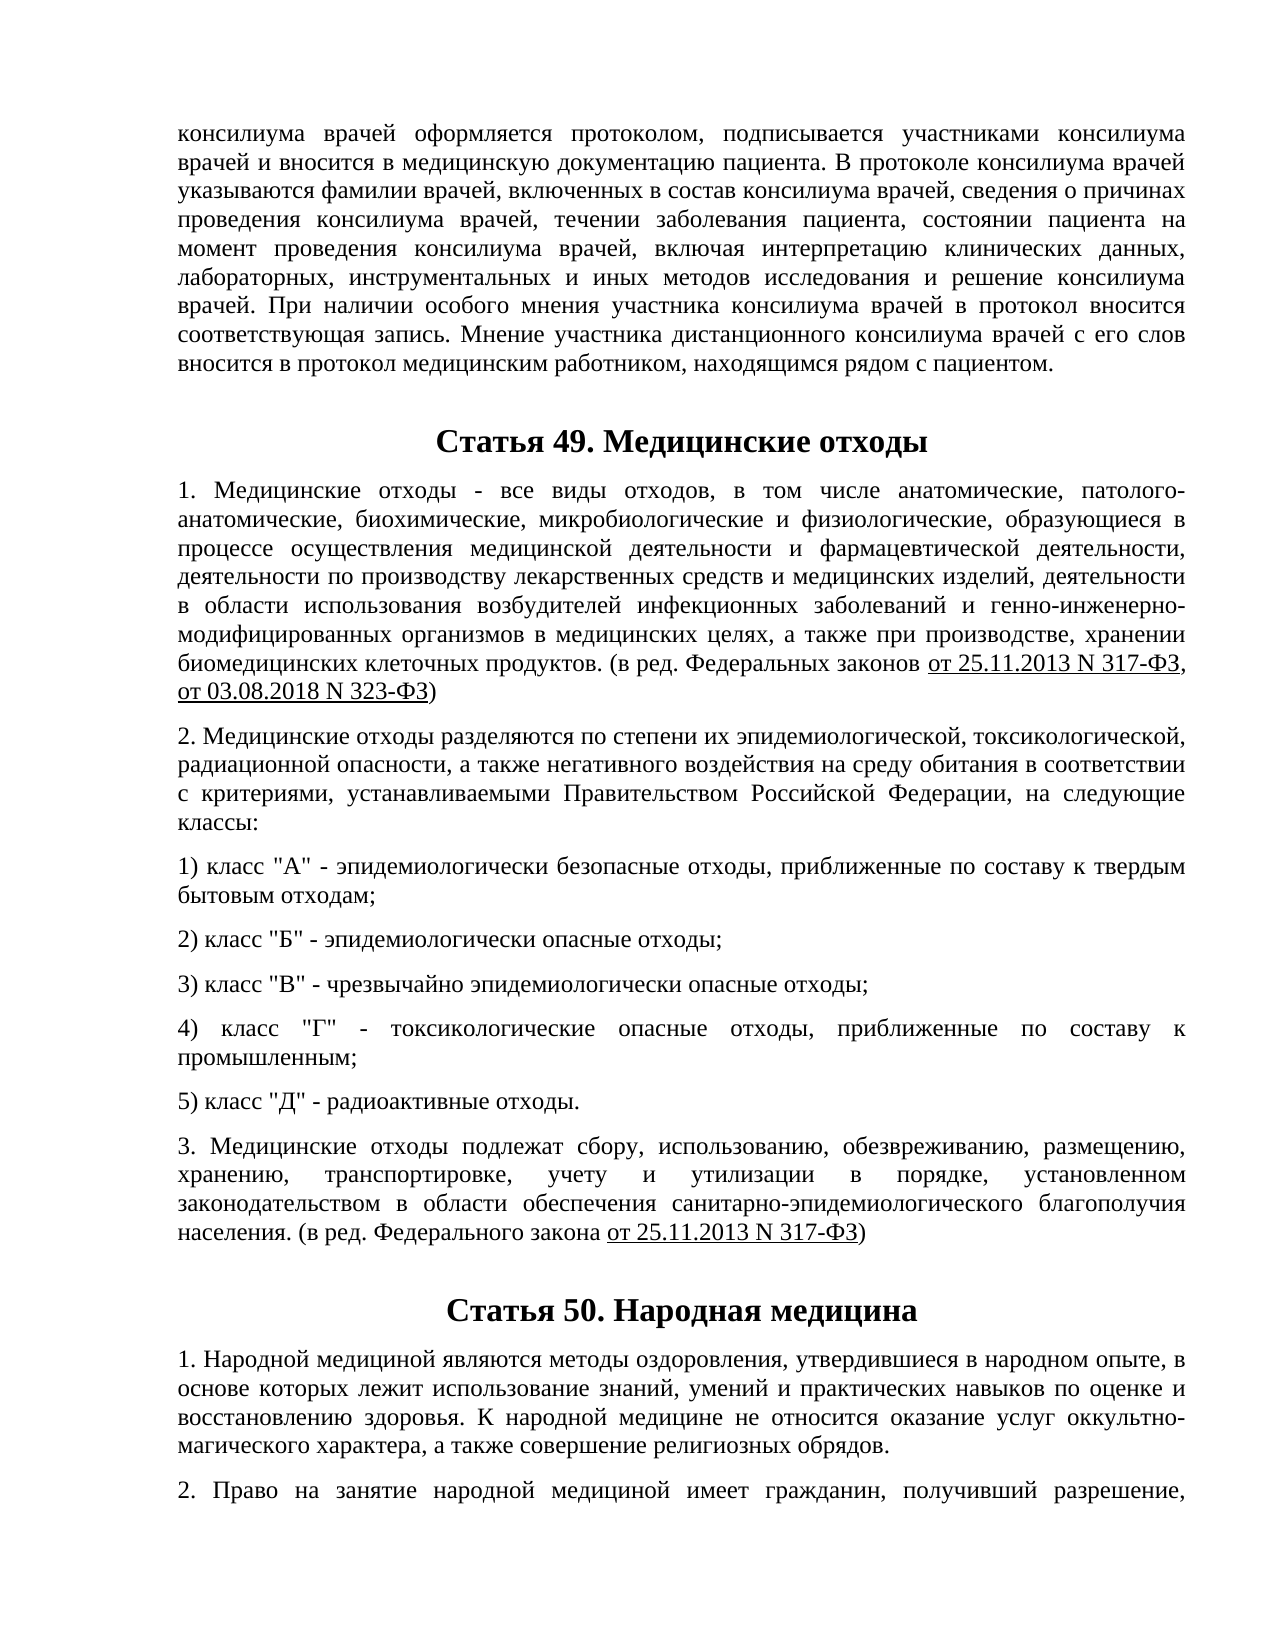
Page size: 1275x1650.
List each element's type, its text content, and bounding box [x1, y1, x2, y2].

text 2) класс "Б" - эпидемиологически опасные отходы; [177, 924, 1186, 953]
text Статья 50. Народная медицина [177, 1290, 1186, 1328]
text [177, 1475, 1186, 1503]
text 2. Медицинские отходы разделяются по степени их эпидемиологической, токсикологической, радиационной опасности, а также негативного воздействия на среду обитания в соответствии с критериями, устанавливаемыми Правительством Российской Федерации, на следующие классы: [177, 721, 1186, 836]
text 3) класс "В" - чрезвычайно эпидемиологически опасные отходы; [177, 969, 1186, 998]
text 1. Народной медициной являются методы оздоровления, утвердившиеся в народном опыте, в основе которых лежит использование знаний, умений и практических навыков по оценке и восстановлению здоровья. К народной медицине не относится оказание услуг оккультно-магического характера, а также совершение религиозных обрядов. [177, 1344, 1186, 1459]
text 1) класс "А" - эпидемиологически безопасные отходы, приближенные по составу к твердым бытовым отходам; [177, 851, 1186, 909]
text Статья 49. Медицинские отходы [177, 421, 1186, 459]
text 3. Медицинские отходы подлежат сбору, использованию, обезвреживанию, размещению, хранению, транспортировке, учету и утилизации в порядке, установленном законодательством в области обеспечения санитарно-эпидемиологического благополучия населения. (в ред. Федерального закона от 25.11.2013 N 317-ФЗ) [177, 1131, 1186, 1246]
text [177, 118, 1186, 377]
text 1. Медицинские отходы - все виды отходов, в том числе анатомические, патолого-анатомические, биохимические, микробиологические и физиологические, образующиеся в процессе осуществления медицинской деятельности и фармацевтической деятельности, деятельности по производству лекарственных средств и медицинских изделий, деятельности в области использования возбудителей инфекционных заболеваний и генно-инженерно-модифицированных организмов в медицинских целях, а также при производстве, хранении биомедицинских клеточных продуктов. (в ред. Федеральных законов от 25.11.2013 N 317-ФЗ, от 03.08.2018 N 323-ФЗ) [177, 475, 1186, 705]
text 5) класс "Д" - радиоактивные отходы. [177, 1086, 1186, 1115]
text 4) класс "Г" - токсикологические опасные отходы, приближенные по составу к промышленным; [177, 1013, 1186, 1071]
